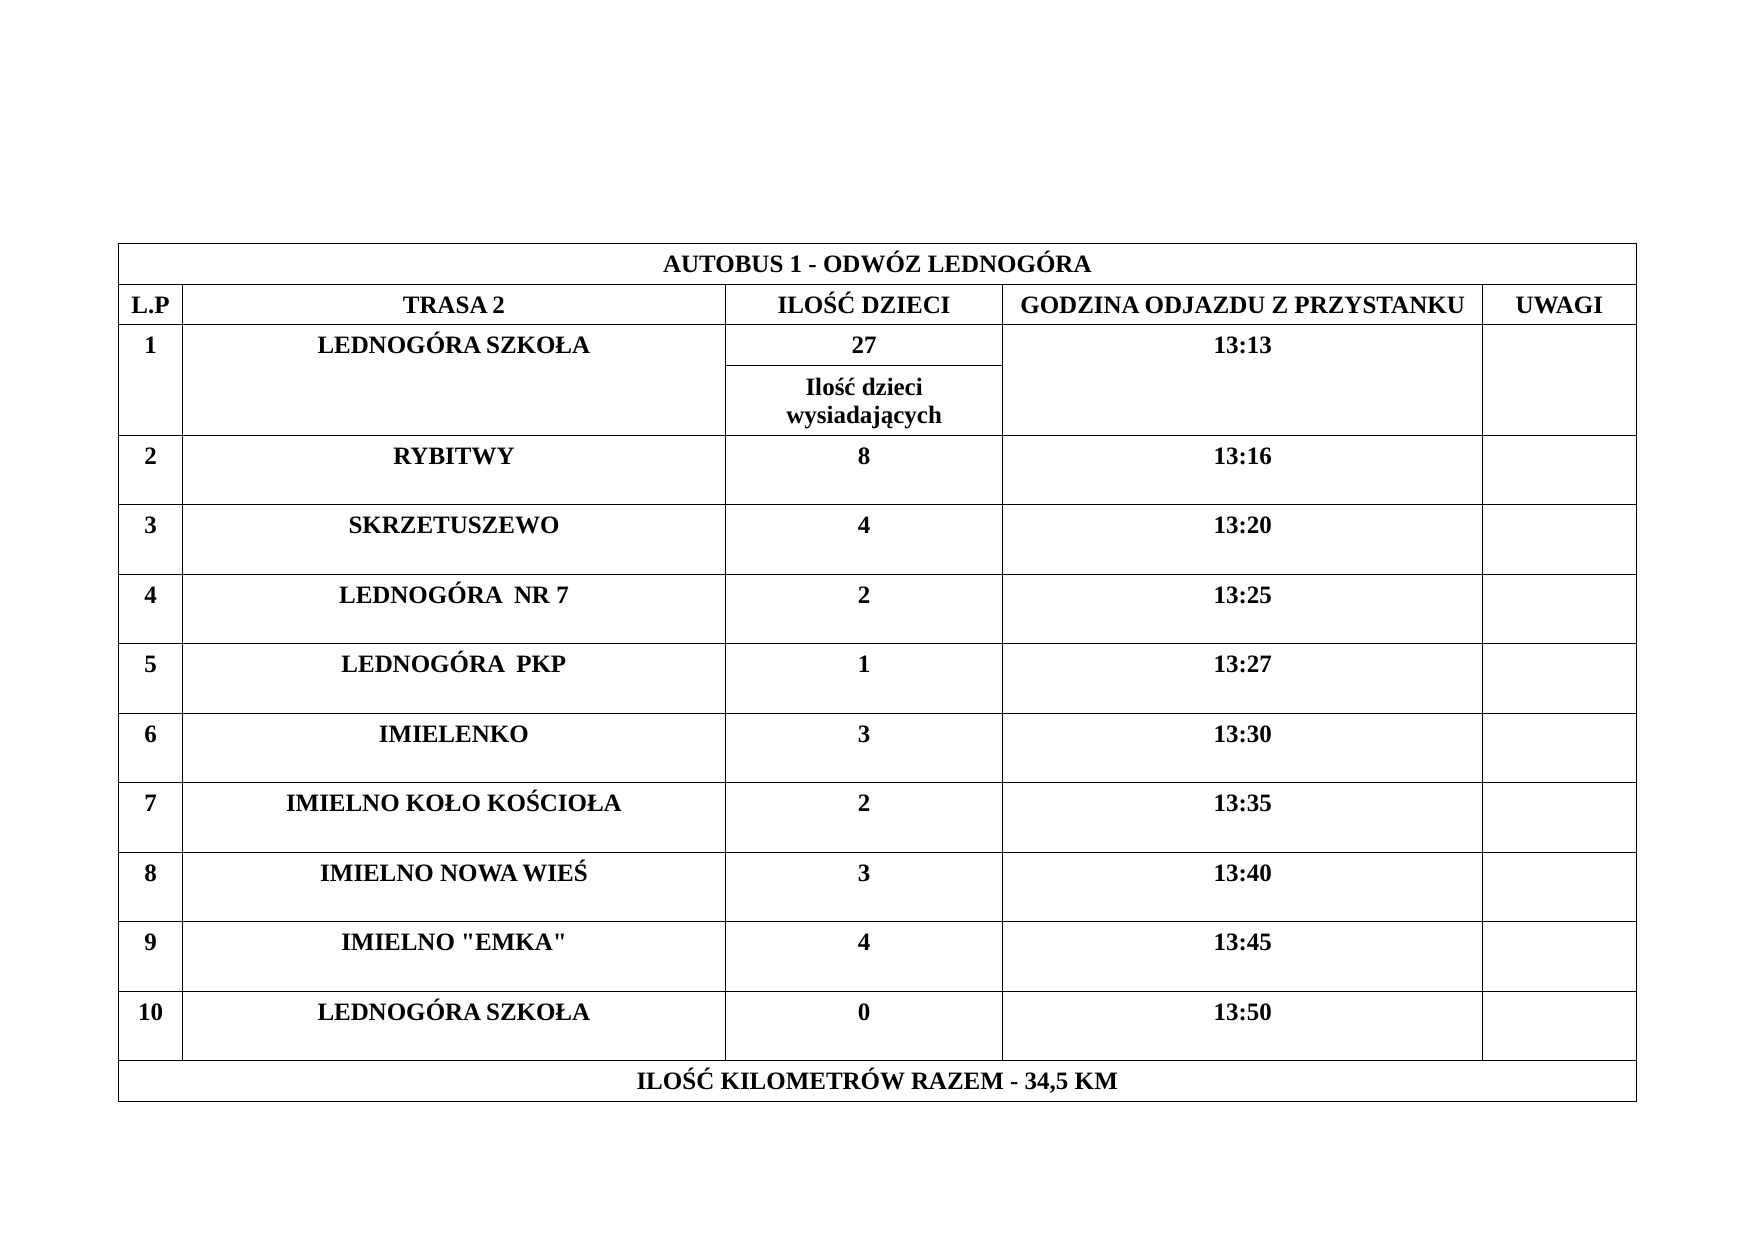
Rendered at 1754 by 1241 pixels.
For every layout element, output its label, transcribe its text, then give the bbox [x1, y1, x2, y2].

table_cell 27 [726, 325, 1002, 365]
table_cell 4 [726, 922, 1002, 991]
table_cell RYBITWY [183, 436, 725, 504]
table_cell 2 [726, 783, 1002, 852]
table_cell 3 [726, 714, 1002, 782]
table_cell SKRZETUSZEWO [183, 505, 725, 574]
table_cell LEDNOGÓRA SZKOŁA [183, 325, 725, 435]
table_cell 13:13 [1003, 325, 1482, 435]
table_cell 9 [119, 922, 182, 991]
table_cell 13:16 [1003, 436, 1482, 504]
table_cell 2 [119, 436, 182, 504]
table_cell Ilość dzieci wysiadających [726, 366, 1002, 435]
table_cell UWAGI [1483, 285, 1636, 324]
table_cell [1483, 922, 1636, 991]
table_cell IMIELNO "EMKA" [183, 922, 725, 991]
table_cell 1 [726, 644, 1002, 713]
table_cell IMIELENKO [183, 714, 725, 782]
table_cell 13:45 [1003, 922, 1482, 991]
table_cell [1483, 714, 1636, 782]
table_cell 6 [119, 714, 182, 782]
table_cell [1483, 783, 1636, 852]
table_header AUTOBUS 1 - ODWÓZ LEDNOGÓRA [119, 244, 1636, 283]
table_cell 13:30 [1003, 714, 1482, 782]
table_cell 13:50 [1003, 992, 1482, 1060]
table_cell [1483, 853, 1636, 921]
table_cell 3 [119, 505, 182, 574]
table_cell 8 [726, 436, 1002, 504]
table_cell 3 [726, 853, 1002, 921]
table_cell [1483, 575, 1636, 643]
table_cell [1483, 644, 1636, 713]
table_cell 13:40 [1003, 853, 1482, 921]
table_cell 2 [726, 575, 1002, 643]
table_cell GODZINA ODJAZDU Z PRZYSTANKU [1003, 285, 1482, 324]
table_cell 1 [119, 325, 182, 435]
table_cell LEDNOGÓRA SZKOŁA [183, 992, 725, 1060]
table_cell 13:27 [1003, 644, 1482, 713]
table_cell [1483, 992, 1636, 1060]
table_cell 8 [119, 853, 182, 921]
table_cell LEDNOGÓRA NR 7 [183, 575, 725, 643]
table_cell 0 [726, 992, 1002, 1060]
table_cell 4 [119, 575, 182, 643]
table_cell 13:35 [1003, 783, 1482, 852]
table_cell 10 [119, 992, 182, 1060]
table_cell 4 [726, 505, 1002, 574]
table_cell 13:25 [1003, 575, 1482, 643]
table_cell 7 [119, 783, 182, 852]
table_cell IMIELNO KOŁO KOŚCIOŁA [183, 783, 725, 852]
table_cell [1483, 505, 1636, 574]
table_cell ILOŚĆ KILOMETRÓW RAZEM - 34,5 KM [119, 1061, 1636, 1101]
table_cell ILOŚĆ DZIECI [726, 285, 1002, 324]
table_cell [1483, 436, 1636, 504]
table_cell L.P [119, 285, 182, 324]
table_cell [1483, 325, 1636, 435]
table_cell TRASA 2 [183, 285, 725, 324]
table_cell LEDNOGÓRA PKP [183, 644, 725, 713]
table_cell 13:20 [1003, 505, 1482, 574]
table_cell 5 [119, 644, 182, 713]
table_cell IMIELNO NOWA WIEŚ [183, 853, 725, 921]
